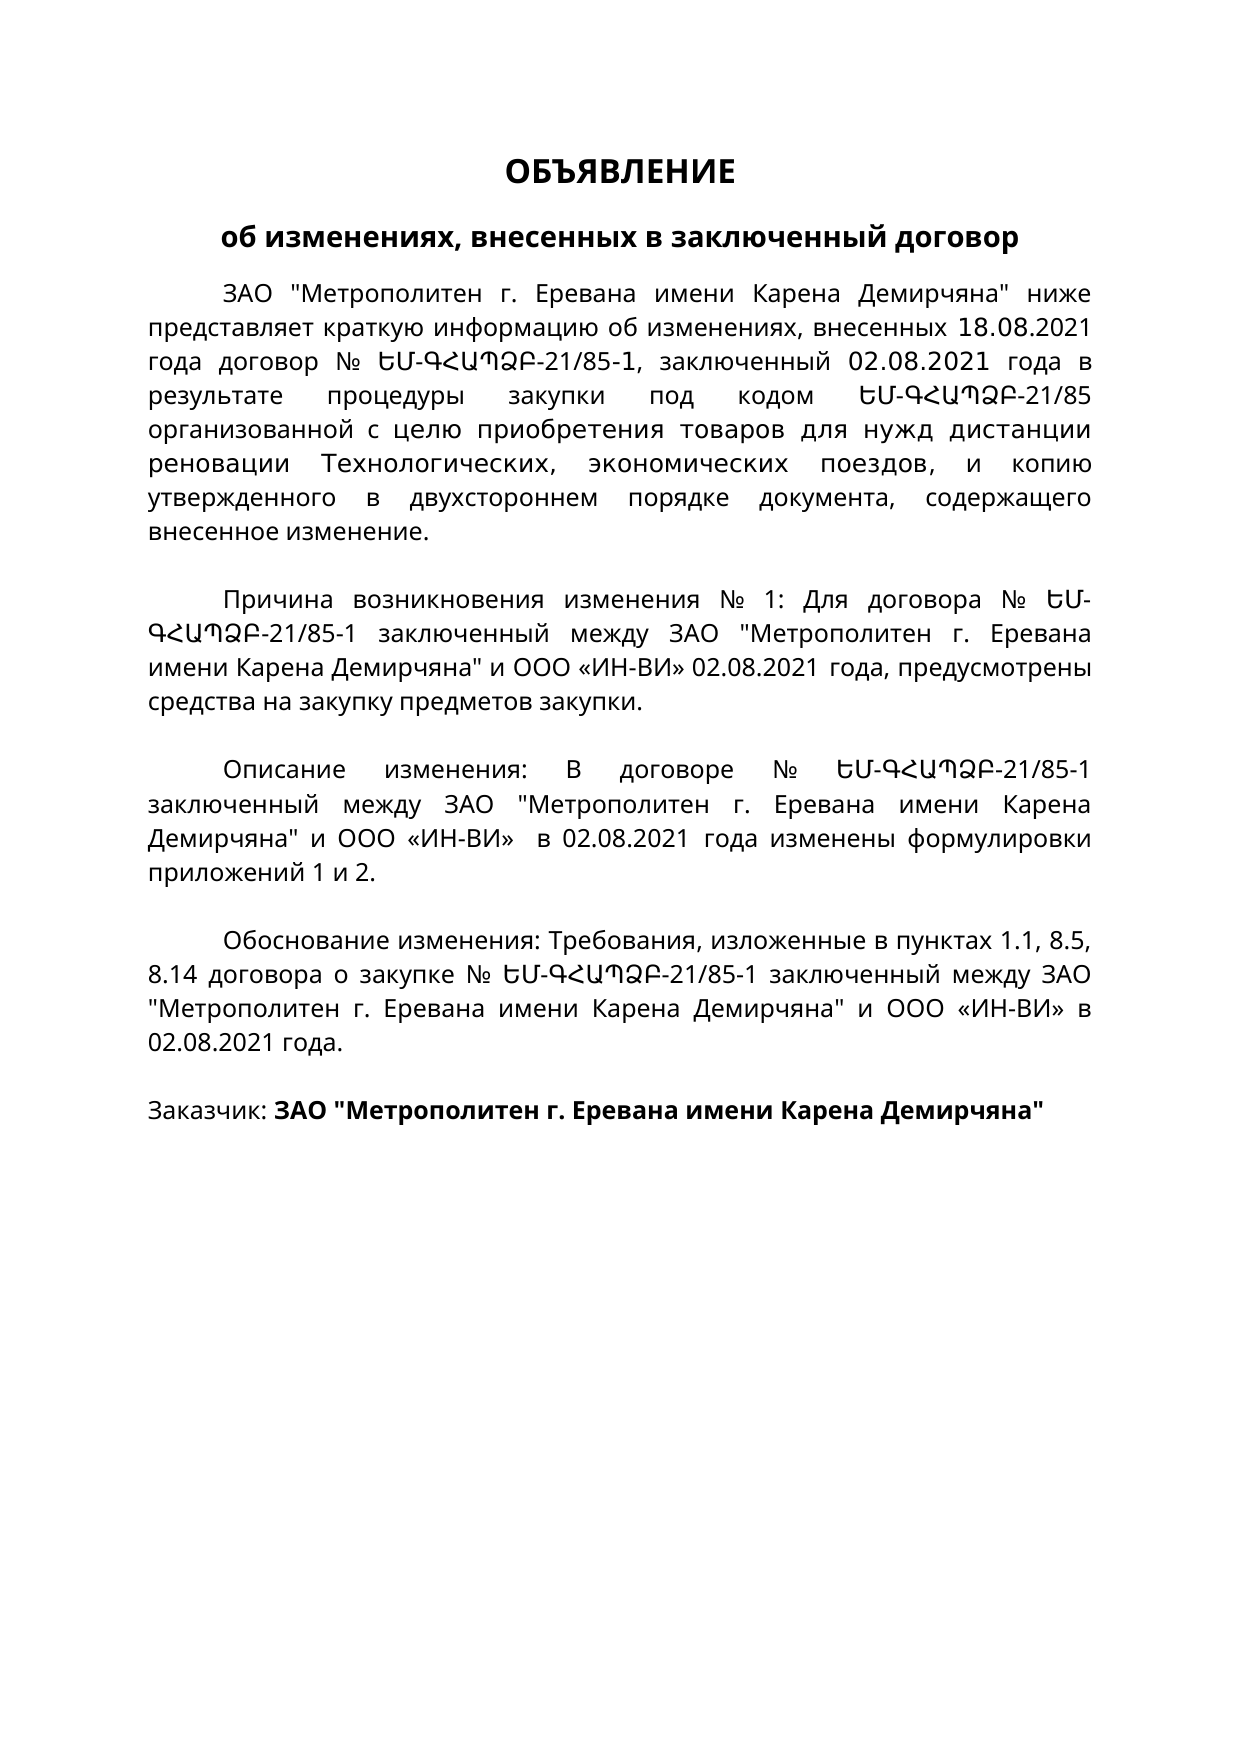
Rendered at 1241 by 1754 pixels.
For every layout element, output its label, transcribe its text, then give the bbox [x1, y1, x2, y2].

text Описание изменения: В договоре № ԵՄ-ԳՀԱՊՁԲ-21/85-1 заключенный между ЗАО "Метрополитен г. Еревана имени Карена Демирчяна" и ООО «ИН-ВИ» в 02.08.2021 года изменены формулировки приложений 1 и 2. [148, 752, 1092, 888]
text ОБЪЯВЛЕНИЕ [148, 148, 1092, 193]
text ЗАО "Метрополитен г. Еревана имени Карена Демирчяна" ниже представляет краткую информацию об изменениях, внесенных 18.08.2021 года договор № ԵՄ-ԳՀԱՊՁԲ-21/85-1, заключенный 02.08.2021 года в результате процедуры закупки под кодом ԵՄ-ԳՀԱՊՁԲ-21/85 организованной с целю приобретения товаров для нужд дистанции реновации Технологических, экономических поездов, и копию утвержденного в двухстороннем порядке документа, содержащего внесенное изменение. [148, 275, 1092, 548]
text Обоснование изменения: Требования, изложенные в пунктах 1.1, 8.5, 8.14 договора о закупке № ԵՄ-ԳՀԱՊՁԲ-21/85-1 заключенный между ЗАО "Метрополитен г. Еревана имени Карена Демирчяна" и ООО «ИН-ВИ» в 02.08.2021 года. [148, 922, 1092, 1059]
text Заказчик: ЗАО "Метрополитен г. Еревана имени Карена Демирчяна" [148, 1093, 1092, 1127]
text об изменениях, внесенных в заключенный договор [148, 216, 1092, 256]
text Причина возникновения изменения № 1: Для договора № ԵՄ-ԳՀԱՊՁԲ-21/85-1 заключенный между ЗАО "Метрополитен г. Еревана имени Карена Демирчяна" и ООО «ИН-ВИ» 02.08.2021 года, предусмотрены средства на закупку предметов закупки. [148, 582, 1092, 718]
